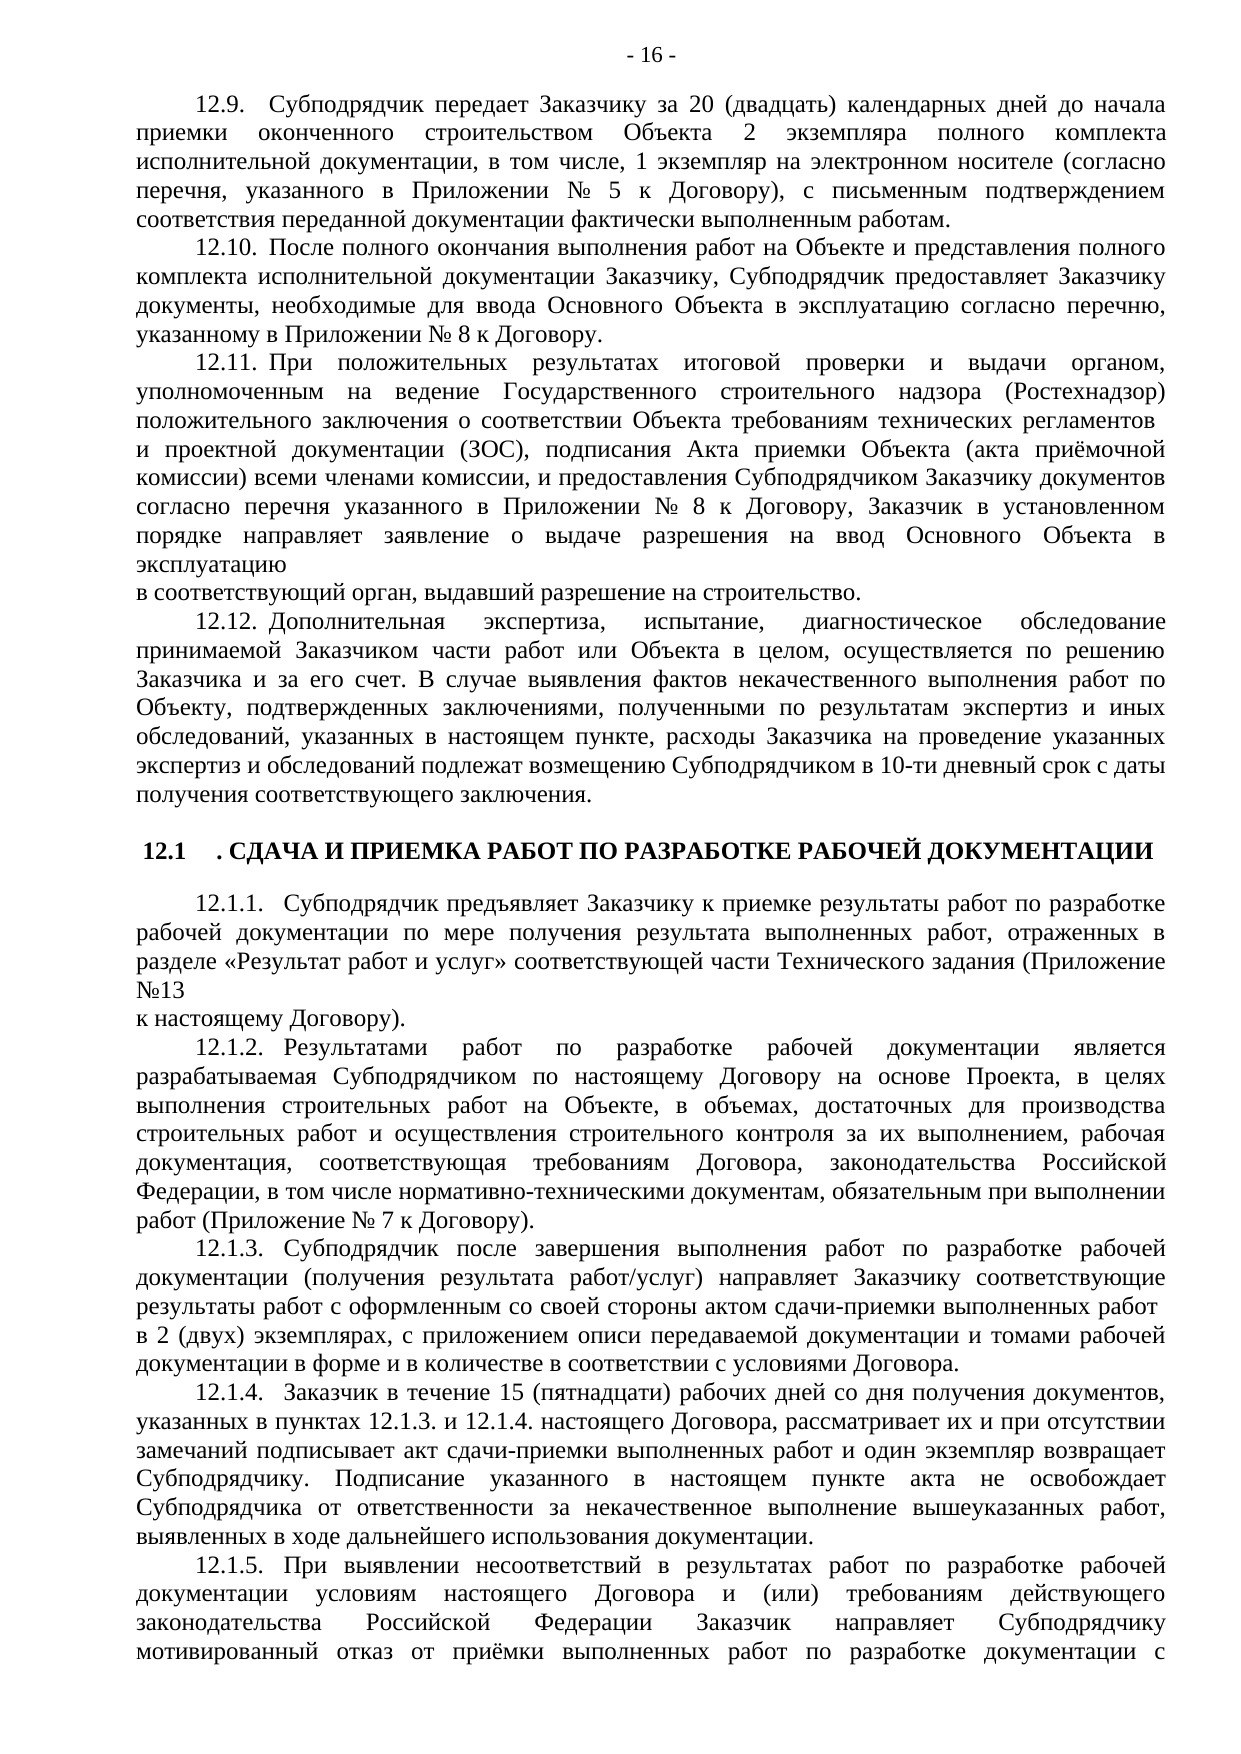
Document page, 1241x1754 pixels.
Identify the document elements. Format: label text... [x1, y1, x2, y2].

list Субподрядчик передает Заказчику за 20 (двадцать) календарных дней до начала приемки оконченного строительством Объекта 2 экземпляра полного комплекта исполнительной документации, в том числе, 1 экземпляр на электронном носителе (согласно перечня, указанного в Приложении № 5 к Договору), с письменным подтверждением соответствия переданной документации фактически выполненным работам. [136, 89, 1167, 232]
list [136, 1550, 1167, 1665]
list После полного окончания выполнения работ на Объекте и представления полного комплекта исполнительной документации Заказчику, Субподрядчик предоставляет Заказчику документы, необходимые для ввода Основного Объекта в эксплуатацию согласно перечню, указанному в Приложении № 8 к Договору. [136, 232, 1167, 347]
list При положительных результатах итоговой проверки и выдачи органом, уполномоченным на ведение Государственного строительного надзора (Ростехнадзор) положительного заключения о соответствии Объекта требованиям технических регламентов и проектной документации (ЗОС), подписания Акта приемки Объекта (акта приёмочной комиссии) всеми членами комиссии, и предоставления Субподрядчиком Заказчику документов согласно перечня указанного в Приложении № 8 к Договору, Заказчик в установленном порядке направляет заявление о выдаче разрешения на ввод Основного Объекта в эксплуатацию в соответствующий орган, выдавший разрешение на строительство. [136, 347, 1167, 606]
list Дополнительная экспертиза, испытание, диагностическое обследование принимаемой Заказчиком части работ или Объекта в целом, осуществляется по решению Заказчика и за его счет. В случае выявления фактов некачественного выполнения работ по Объекту, подтвержденных заключениями, полученными по результатам экспертиз и иных обследований, указанных в настоящем пункте, расходы Заказчика на проведение указанных экспертиз и обследований подлежат возмещению Субподрядчиком в 10-ти дневный срок с даты получения соответствующего заключения. [136, 606, 1167, 807]
list Результатами работ по разработке рабочей документации является разрабатываемая Субподрядчиком по настоящему Договору на основе Проекта, в целях выполнения строительных работ на Объекте, в объемах, достаточных для производства строительных работ и осуществления строительного контроля за их выполнением, рабочая документация, соответствующая требованиям Договора, законодательства Российской Федерации, в том числе нормативно-техническими документам, обязательным при выполнении работ (Приложение № 7 к Договору). [136, 1032, 1167, 1233]
list Субподрядчик предъявляет Заказчику к приемке результаты работ по разработке рабочей документации по мере получения результата выполненных работ, отраженных в разделе «Результат работ и услуг» соответствующей части Технического задания (Приложение №13 к настоящему Договору). [136, 888, 1167, 1032]
list Заказчик в течение 15 (пятнадцати) рабочих дней со дня получения документов, указанных в пунктах 12.1.3. и 12.1.4. настоящего Договора, рассматривает их и при отсутствии замечаний подписывает акт сдачи-приемки выполненных работ и один экземпляр возвращает Субподрядчику. Подписание указанного в настоящем пункте акта не освобождает Субподрядчика от ответственности за некачественное выполнение вышеуказанных работ, выявленных в ходе дальнейшего использования документации. [136, 1377, 1167, 1550]
list . СДАЧА И ПРИЕМКА РАБОТ ПО РАЗРАБОТКЕ РАБОЧЕЙ ДОКУМЕНТАЦИИ [136, 836, 1167, 888]
list Субподрядчик после завершения выполнения работ по разработке рабочей документации (получения результата работ/услуг) направляет Заказчику соответствующие результаты работ с оформленным со своей стороны актом сдачи-приемки выполненных работ в 2 (двух) экземплярах, с приложением описи передаваемой документации и томами рабочей документации в форме и в количестве в соответствии с условиями Договора. [136, 1233, 1167, 1377]
